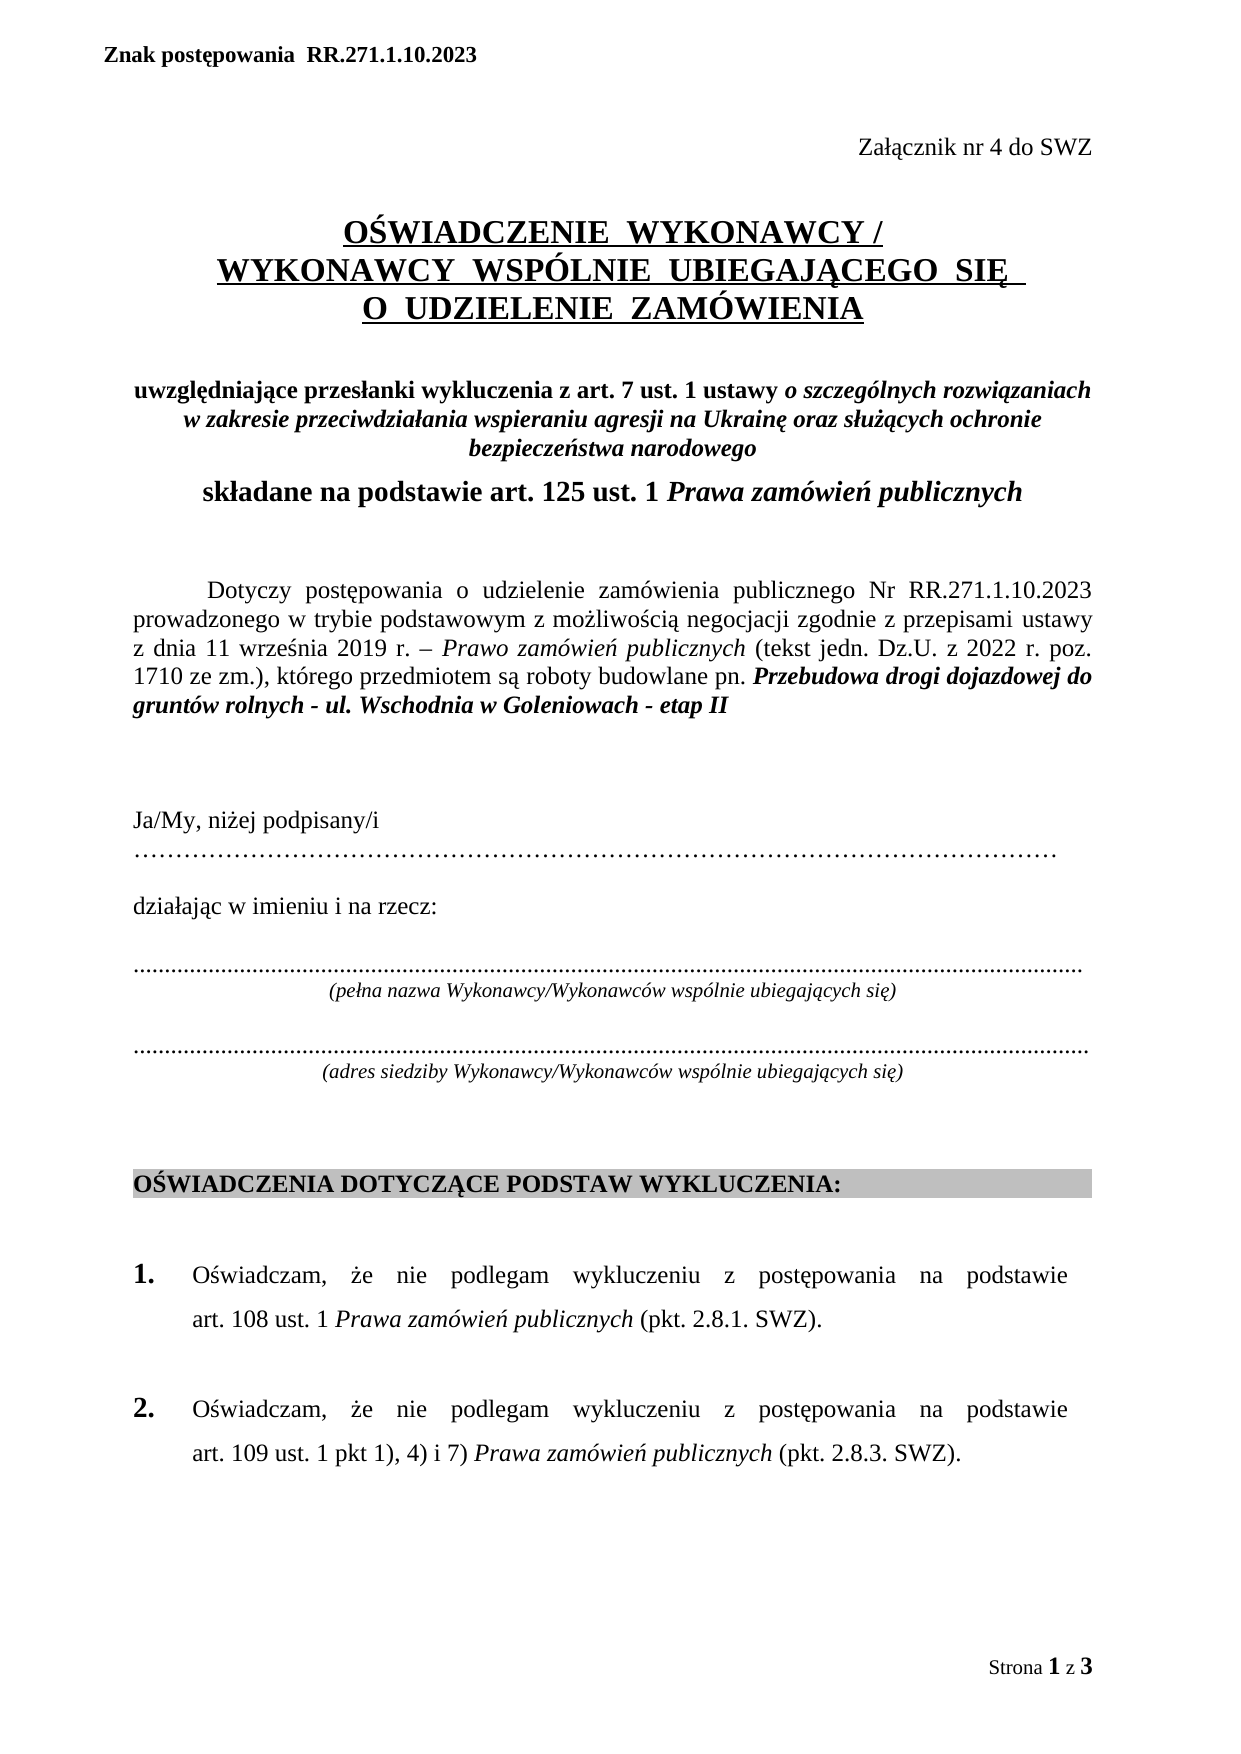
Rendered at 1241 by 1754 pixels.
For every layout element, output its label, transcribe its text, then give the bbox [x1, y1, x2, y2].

text O UDZIELENIE ZAMÓWIENIA [133, 288, 1092, 327]
text WYKONAWCY WSPÓLNIE UBIEGAJĄCEGO SIĘ [133, 250, 1092, 288]
text ......................................................................................................................................................... [133, 1031, 1092, 1059]
text Ja/My, niżej podpisany/i [133, 805, 1092, 834]
list Oświadczam, że nie podlegam wykluczeniu z postępowania na podstawie art. 109 ust. 1 pkt 1), 4) i 7) Prawa zamówień publicznych (pkt. 2.8.3. SWZ). [133, 1390, 1092, 1467]
text (pełna nazwa Wykonawcy/Wykonawców wspólnie ubiegających się) [133, 978, 1092, 1002]
text OŚWIADCZENIA DOTYCZĄCE PODSTAW WYKLUCZENIA: [133, 1169, 1092, 1198]
text Załącznik nr 4 do SWZ [133, 132, 1092, 161]
text Dotyczy postępowania o udzielenie zamówienia publicznego Nr RR.271.1.10.2023 prowadzonego w trybie podstawowym z możliwością negocjacji zgodnie z przepisami ustawy z dnia 11 września 2019 r. – Prawo zamówień publicznych (tekst jedn. Dz.U. z 2022 r. poz. 1710 ze zm.), którego przedmiotem są roboty budowlane pn. Przebudowa drogi dojazdowej do gruntów rolnych - ul. Wschodnia w Goleniowach - etap II [133, 575, 1092, 719]
text uwzględniające przesłanki wykluczenia z art. 7 ust. 1 ustawy o szczególnych rozwiązaniach w zakresie przeciwdziałania wspieraniu agresji na Ukrainę oraz służących ochronie bezpieczeństwa narodowego [133, 375, 1092, 462]
text działając w imieniu i na rzecz: [133, 891, 1092, 920]
text ………………………………………………………………………………………………… [133, 834, 1092, 863]
text (adres siedziby Wykonawcy/Wykonawców wspólnie ubiegających się) [133, 1059, 1092, 1083]
text OŚWIADCZENIE WYKONAWCY / [133, 212, 1092, 250]
text ........................................................................................................................................................ [133, 949, 1092, 978]
list Oświadczam, że nie podlegam wykluczeniu z postępowania na podstawie art. 108 ust. 1 Prawa zamówień publicznych (pkt. 2.8.1. SWZ). [133, 1256, 1092, 1332]
text składane na podstawie art. 125 ust. 1 Prawa zamówień publicznych [133, 474, 1092, 508]
